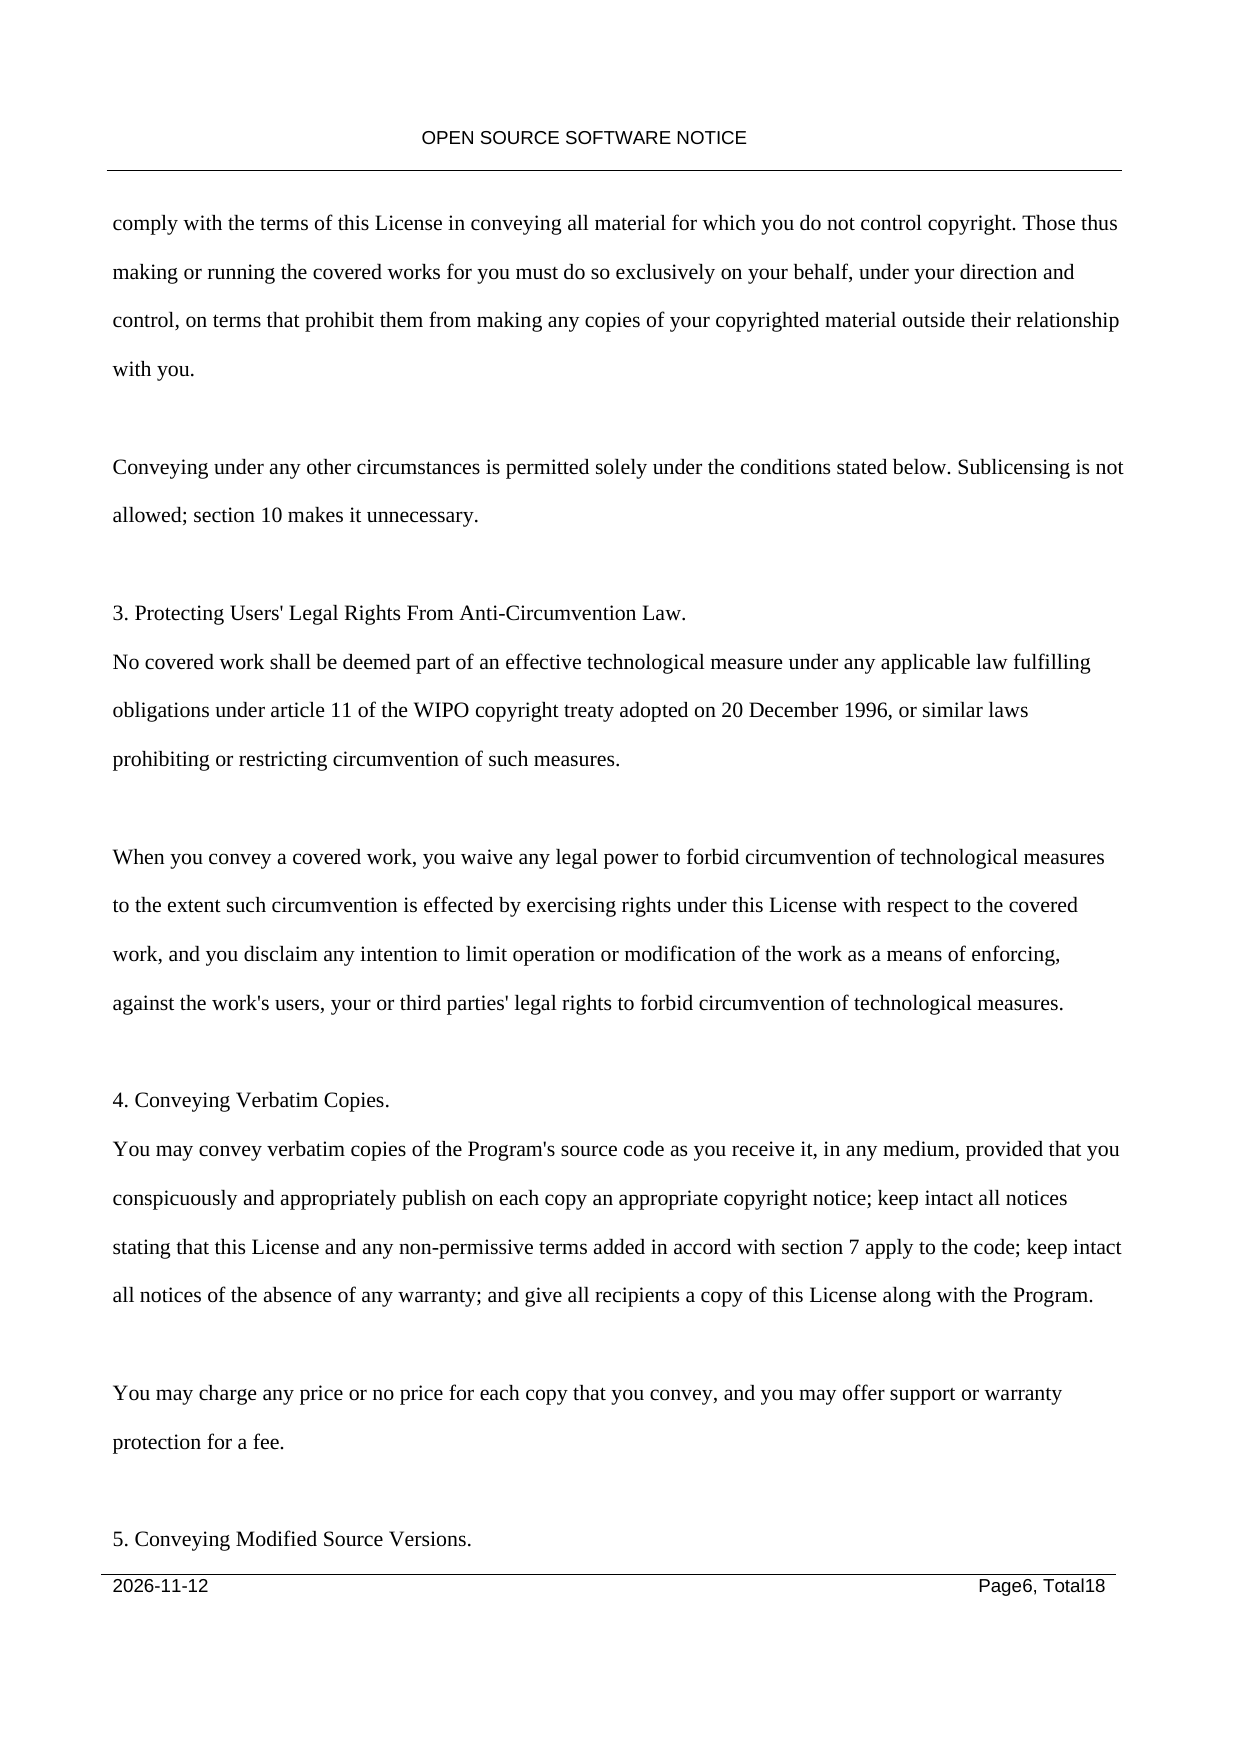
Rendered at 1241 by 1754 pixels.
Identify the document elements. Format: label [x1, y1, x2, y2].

text [112, 206, 1128, 1555]
